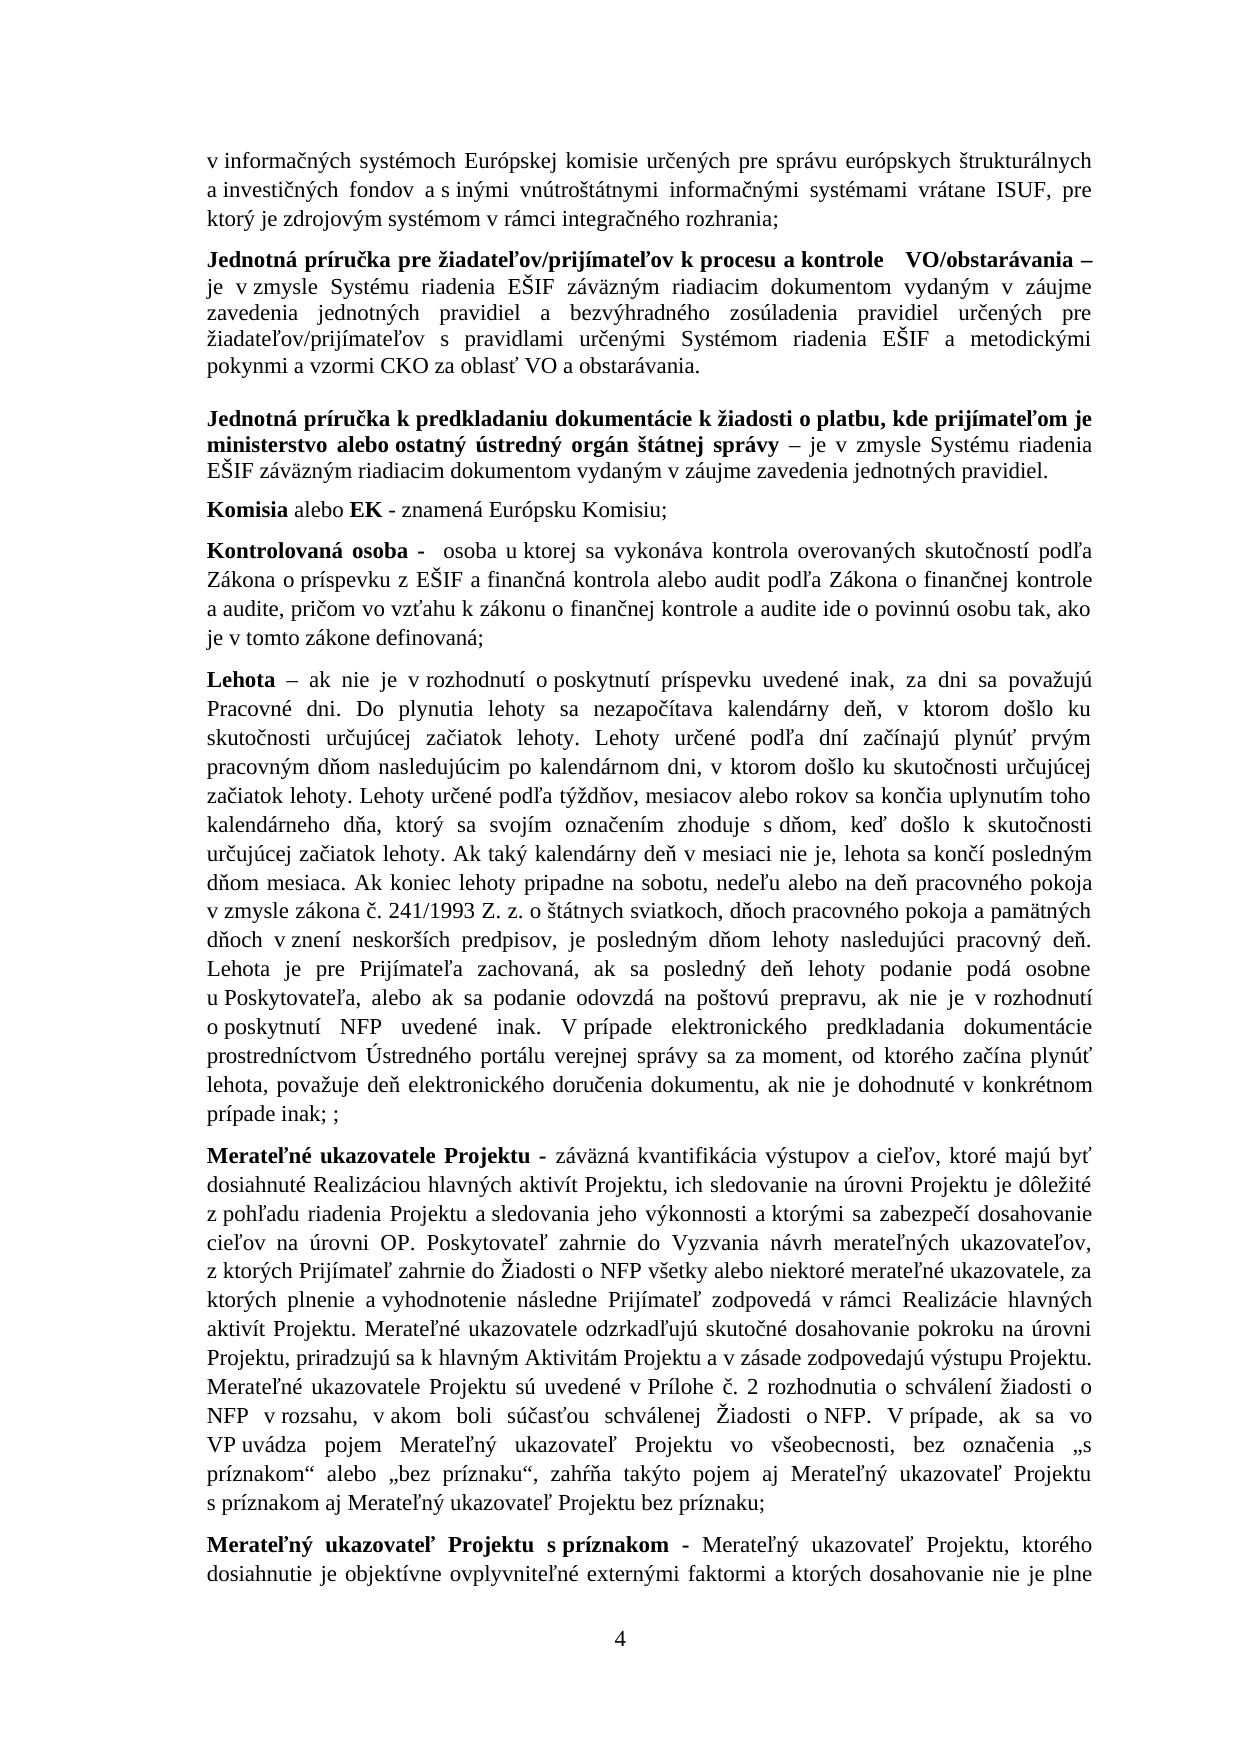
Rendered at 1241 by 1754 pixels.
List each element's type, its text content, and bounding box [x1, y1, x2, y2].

text Merateľné ukazovatele Projektu - záväzná kvantifikácia výstupov a cieľov, ktoré majú byť dosiahnuté Realizáciou hlavných aktivít Projektu, ich sledovanie na úrovni Projektu je dôležité z pohľadu riadenia Projektu a sledovania jeho výkonnosti a ktorými sa zabezpečí dosahovanie cieľov na úrovni OP. Poskytovateľ zahrnie do Vyzvania návrh merateľných ukazovateľov, z ktorých Prijímateľ zahrnie do Žiadosti o NFP všetky alebo niektoré merateľné ukazovatele, za ktorých plnenie a vyhodnotenie následne Prijímateľ zodpovedá v rámci Realizácie hlavných aktivít Projektu. Merateľné ukazovatele odzrkadľujú skutočné dosahovanie pokroku na úrovni Projektu, priradzujú sa k hlavným Aktivitám Projektu a v zásade zodpovedajú výstupu Projektu. Merateľné ukazovatele Projektu sú uvedené v Prílohe č. 2 rozhodnutia o schválení žiadosti o NFP v rozsahu, v akom boli súčasťou schválenej Žiadosti o NFP. V prípade, ak sa vo VP uvádza pojem Merateľný ukazovateľ Projektu vo všeobecnosti, bez označenia „s príznakom“ alebo „bez príznaku“, zahŕňa takýto pojem aj Merateľný ukazovateľ Projektu s príznakom aj Merateľný ukazovateľ Projektu bez príznaku; [207, 1142, 1093, 1516]
text Lehota – ak nie je v rozhodnutí o poskytnutí príspevku uvedené inak, za dni sa považujú Pracovné dni. Do plynutia lehoty sa nezapočítava kalendárny deň, v ktorom došlo ku skutočnosti určujúcej začiatok lehoty. Lehoty určené podľa dní začínajú plynúť prvým pracovným dňom nasledujúcim po kalendárnom dni, v ktorom došlo ku skutočnosti určujúcej začiatok lehoty. Lehoty určené podľa týždňov, mesiacov alebo rokov sa končia uplynutím toho kalendárneho dňa, ktorý sa svojím označením zhoduje s dňom, keď došlo k skutočnosti určujúcej začiatok lehoty. Ak taký kalendárny deň v mesiaci nie je, lehota sa končí posledným dňom mesiaca. Ak koniec lehoty pripadne na sobotu, nedeľu alebo na deň pracovného pokoja v zmysle zákona č. 241/1993 Z. z. o štátnych sviatkoch, dňoch pracovného pokoja a pamätných dňoch v znení neskorších predpisov, je posledným dňom lehoty nasledujúci pracovný deň. Lehota je pre Prijímateľa zachovaná, ak sa posledný deň lehoty podanie podá osobne u Poskytovateľa, alebo ak sa podanie odovzdá na poštovú prepravu, ak nie je v rozhodnutí o poskytnutí NFP uvedené inak. V prípade elektronického predkladania dokumentácie prostredníctvom Ústredného portálu verejnej správy sa za moment, od ktorého začína plynúť lehota, považuje deň elektronického doručenia dokumentu, ak nie je dohodnuté v konkrétnom prípade inak; ; [207, 666, 1093, 1127]
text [207, 148, 1093, 232]
list Komisia alebo EK - znamená Európsku Komisiu; [207, 496, 1093, 522]
text Jednotná príručka pre žiadateľov/prijímateľov k procesu a kontrole VO/obstarávania – je v zmysle Systému riadenia EŠIF záväzným riadiacim dokumentom vydaným v záujme zavedenia jednotných pravidiel a bezvýhradného zosúladenia pravidiel určených pre žiadateľov/prijímateľov s pravidlami určenými Systémom riadenia EŠIF a metodickými pokynmi a vzormi CKO za oblasť VO a obstarávania. [207, 246, 1093, 378]
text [207, 1531, 1093, 1586]
text Kontrolovaná osoba - osoba u ktorej sa vykonáva kontrola overovaných skutočností podľa Zákona o príspevku z EŠIF a finančná kontrola alebo audit podľa Zákona o finančnej kontrole a audite, pričom vo vzťahu k zákonu o finančnej kontrole a audite ide o povinnú osobu tak, ako je v tomto zákone definovaná; [207, 538, 1093, 651]
text Jednotná príručka k predkladaniu dokumentácie k žiadosti o platbu, kde prijímateľom je ministerstvo alebo ostatný ústredný orgán štátnej správy – je v zmysle Systému riadenia EŠIF záväzným riadiacim dokumentom vydaným v záujme zavedenia jednotných pravidiel. [207, 404, 1093, 484]
